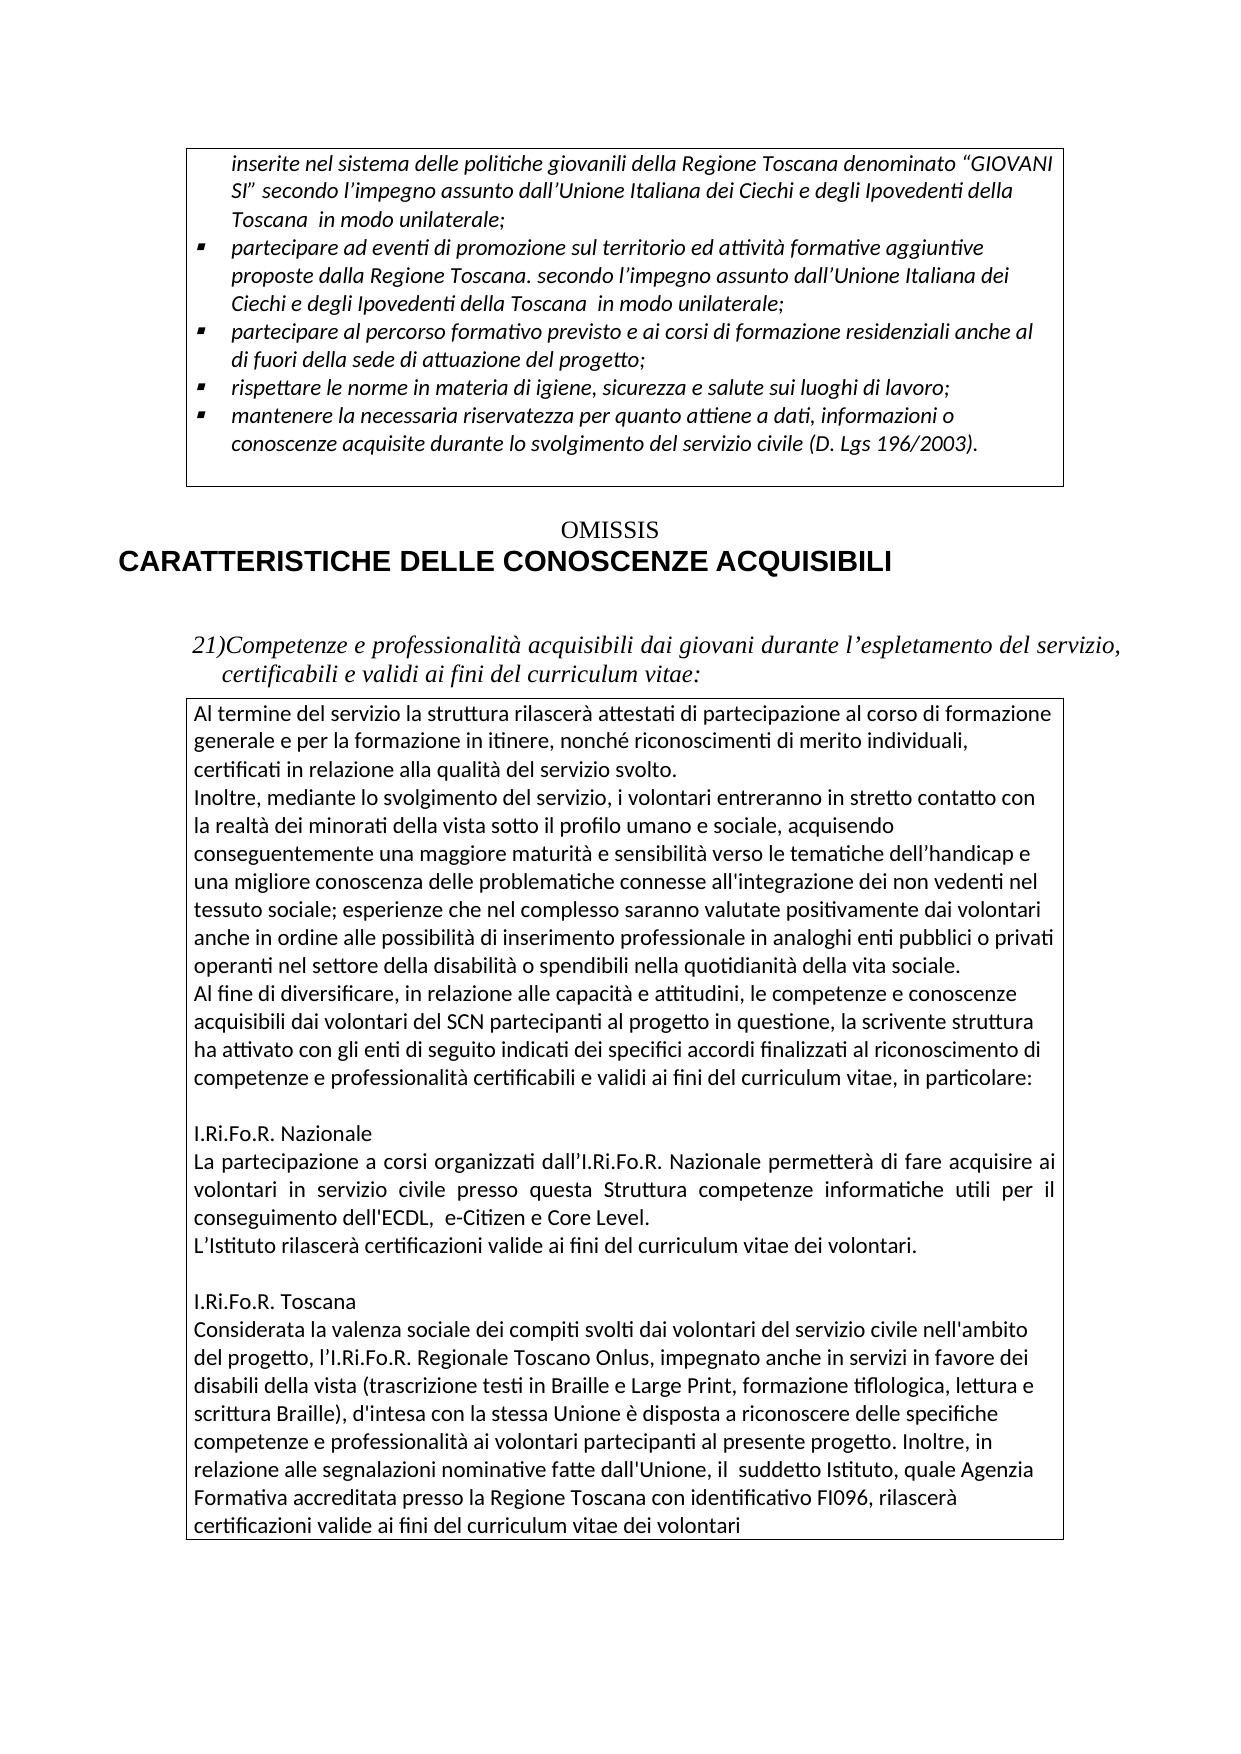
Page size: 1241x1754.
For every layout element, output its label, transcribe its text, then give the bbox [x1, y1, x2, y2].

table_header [187, 149, 1063, 486]
text OMISSIS [118, 515, 1122, 544]
table_header Al termine del servizio la struttura rilascerà attestati di partecipazione al corso di formazione generale e per la formazione in itinere, nonché riconoscimenti di merito individuali, certificati in relazione alla qualità del servizio svolto. Inoltre, mediante lo svolgimento del servizio, i volontari entreranno in stretto contatto con la realtà dei minorati della vista sotto il profilo umano e sociale, acquisendo conseguentemente una maggiore maturità e sensibilità verso le tematiche dell’handicap e una migliore conoscenza delle problematiche connesse all'integrazione dei non vedenti nel tessuto sociale; esperienze che nel complesso saranno valutate positivamente dai volontari anche in ordine alle possibilità di inserimento professionale in analoghi enti pubblici o privati operanti nel settore della disabilità o spendibili nella quotidianità della vita sociale. Al fine di diversificare, in relazione alle capacità e attitudini, le competenze e conoscenze acquisibili dai volontari del SCN partecipanti al progetto in questione, la scrivente struttura ha attivato con gli enti di seguito indicati dei specifici accordi finalizzati al riconoscimento di competenze e professionalità certificabili e validi ai fini del curriculum vitae, in particolare: I.Ri.Fo.R. Nazionale La partecipazione a corsi organizzati dall’I.Ri.Fo.R. Nazionale permetterà di fare acquisire ai volontari in servizio civile presso questa Struttura competenze informatiche utili per il conseguimento dell'ECDL, e-Citizen e Core Level. L’Istituto rilascerà certificazioni valide ai fini del curriculum vitae dei volontari. I.Ri.Fo.R. Toscana Considerata la valenza sociale dei compiti svolti dai volontari del servizio civile nell'ambito del progetto, l’I.Ri.Fo.R. Regionale Toscano Onlus, impegnato anche in servizi in favore dei disabili della vista (trascrizione testi in Braille e Large Print, formazione tiflologica, lettura e scrittura Braille), d'intesa con la stessa Unione è disposta a riconoscere delle specifiche competenze e professionalità ai volontari partecipanti al presente progetto. Inoltre, in relazione alle segnalazioni nominative fatte dall'Unione, il suddetto Istituto, quale Agenzia Formativa accreditata presso la Regione Toscana con identificativo FI096, rilascerà certificazioni valide ai fini del curriculum vitae dei volontari [187, 699, 1063, 1539]
text 21)Competenze e professionalità acquisibili dai giovani durante l’espletamento del servizio, certificabili e validi ai fini del curriculum vitae: [192, 631, 1122, 688]
list CARATTERISTICHE DELLE CONOSCENZE ACQUISIBILI [118, 544, 1122, 578]
